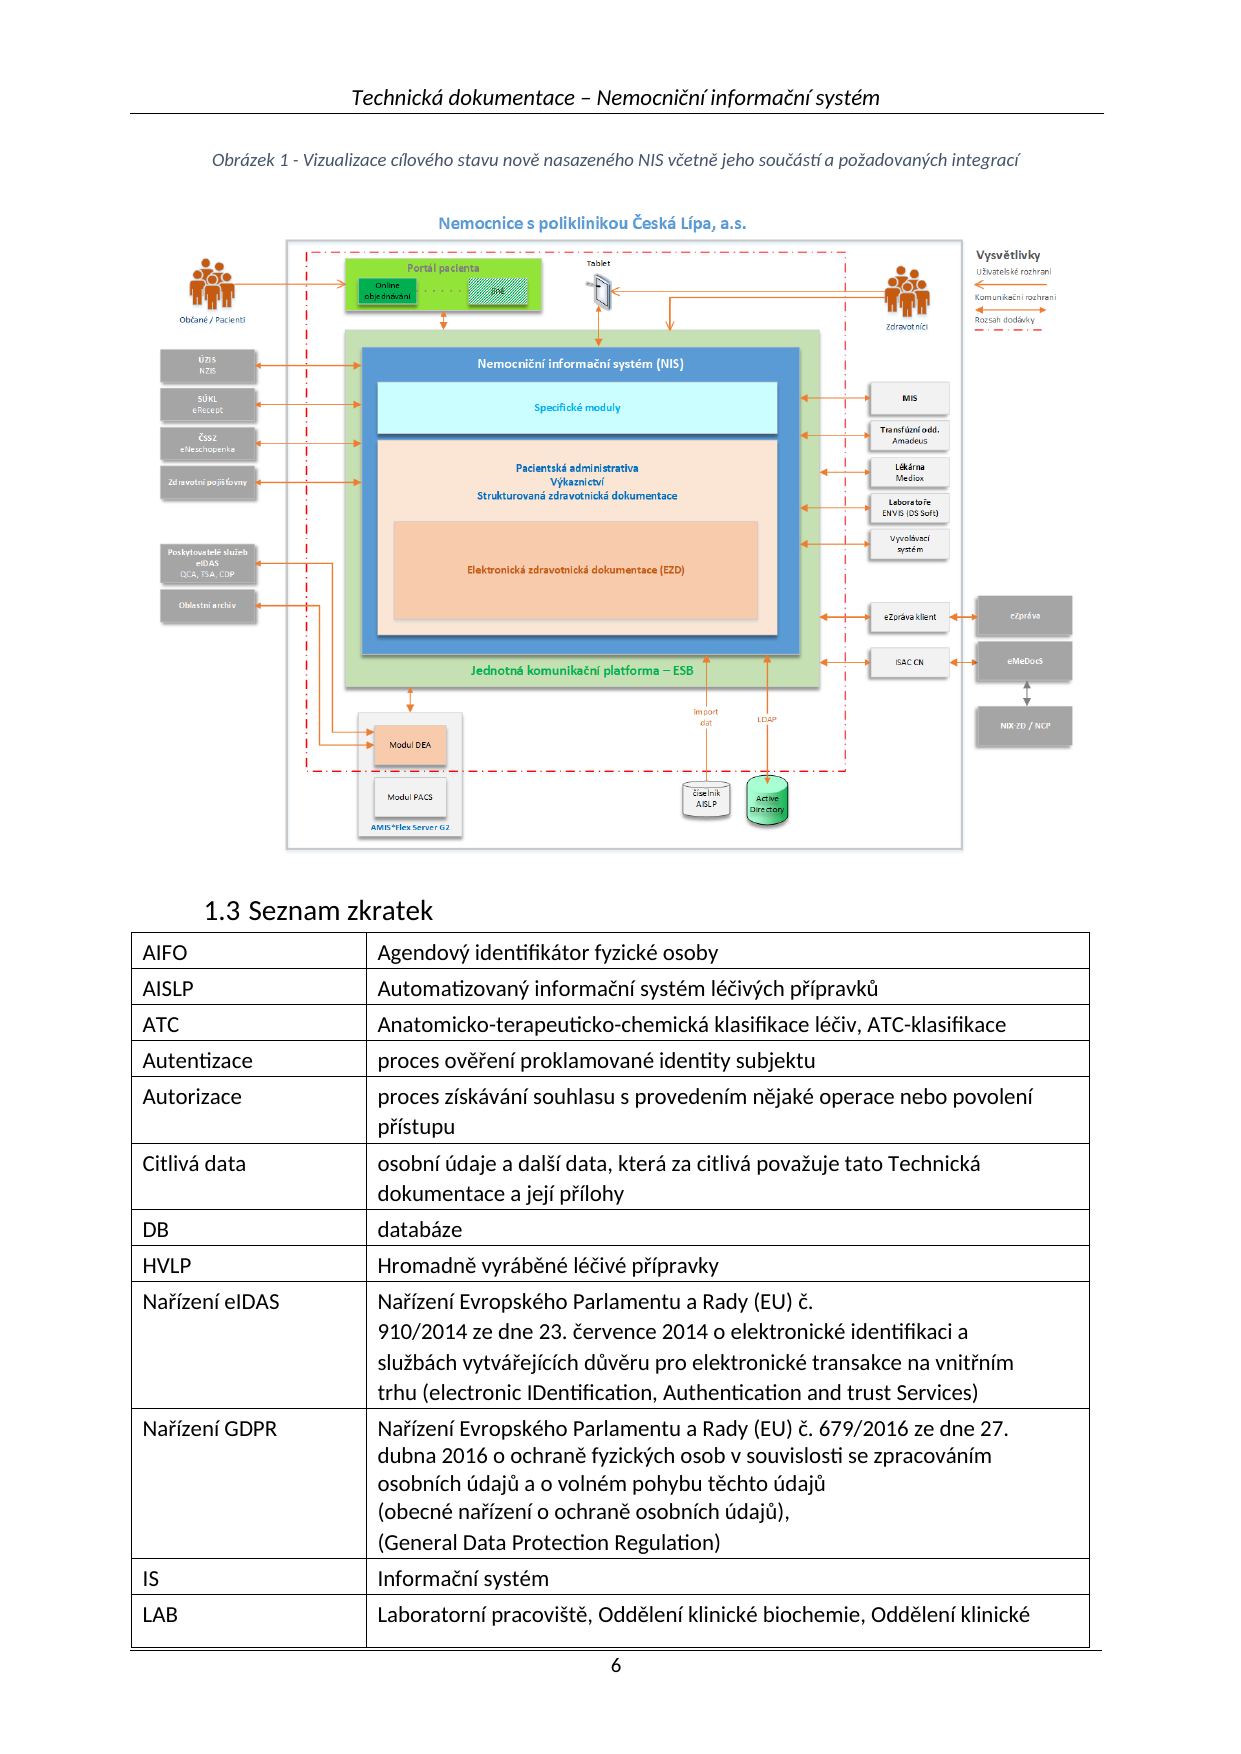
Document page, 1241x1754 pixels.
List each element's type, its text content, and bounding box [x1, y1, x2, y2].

table_cell Nařízení Evropského Parlamentu a Rady (EU) č. 910/2014 ze dne 23. července 2014 o elektronické identifikaci a službách vytvářejících důvěru pro elektronické transakce na vnitřním trhu (electronic IDentification, Authentication and trust Services) [367, 1282, 1089, 1408]
table_cell Citlivá data [132, 1144, 366, 1209]
table_cell HVLP [132, 1246, 366, 1281]
table_cell Nařízení Evropského Parlamentu a Rady (EU) č. 679/2016 ze dne 27. dubna 2016 o ochraně fyzických osob v souvislosti se zpracováním osobních údajů a o volném pohybu těchto údajů (obecné nařízení o ochraně osobních údajů), (General Data Protection Regulation) [367, 1409, 1089, 1558]
table_cell LAB [132, 1595, 366, 1647]
picture [157, 206, 1075, 856]
table_cell osobní údaje a další data, která za citlivá považuje tato Technická dokumentace a její přílohy [367, 1144, 1089, 1209]
table_cell Automatizovaný informační systém léčivých přípravků [367, 969, 1089, 1004]
table_cell Informační systém [367, 1559, 1089, 1594]
subtitle 1.3 Seznam zkratek [203, 892, 1104, 927]
table_cell AISLP [132, 969, 366, 1004]
table_cell Autentizace [132, 1041, 366, 1076]
table_cell ATC [132, 1005, 366, 1040]
table_cell proces ověření proklamované identity subjektu [367, 1041, 1089, 1076]
table_cell IS [132, 1559, 366, 1594]
table_header Agendový identifikátor fyzické osoby [367, 933, 1089, 968]
table_cell databáze [367, 1210, 1089, 1245]
table_cell Autorizace [132, 1077, 366, 1143]
table_cell Hromadně vyráběné léčivé přípravky [367, 1246, 1089, 1281]
table_cell Nařízení eIDAS [132, 1282, 366, 1408]
table_cell Nařízení GDPR [132, 1409, 366, 1558]
table_cell proces získávání souhlasu s provedením nějaké operace nebo povolení přístupu [367, 1077, 1089, 1143]
table_cell Anatomicko-terapeuticko-chemická klasifikace léčiv, ATC-klasifikace [367, 1005, 1089, 1040]
table_cell DB [132, 1210, 366, 1245]
text Obrázek 1 - Vizualizace cílového stavu nově nasazeného NIS včetně jeho součástí a požadovaných integrací [129, 148, 1104, 171]
table_header AIFO [132, 933, 366, 968]
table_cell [367, 1595, 1089, 1647]
